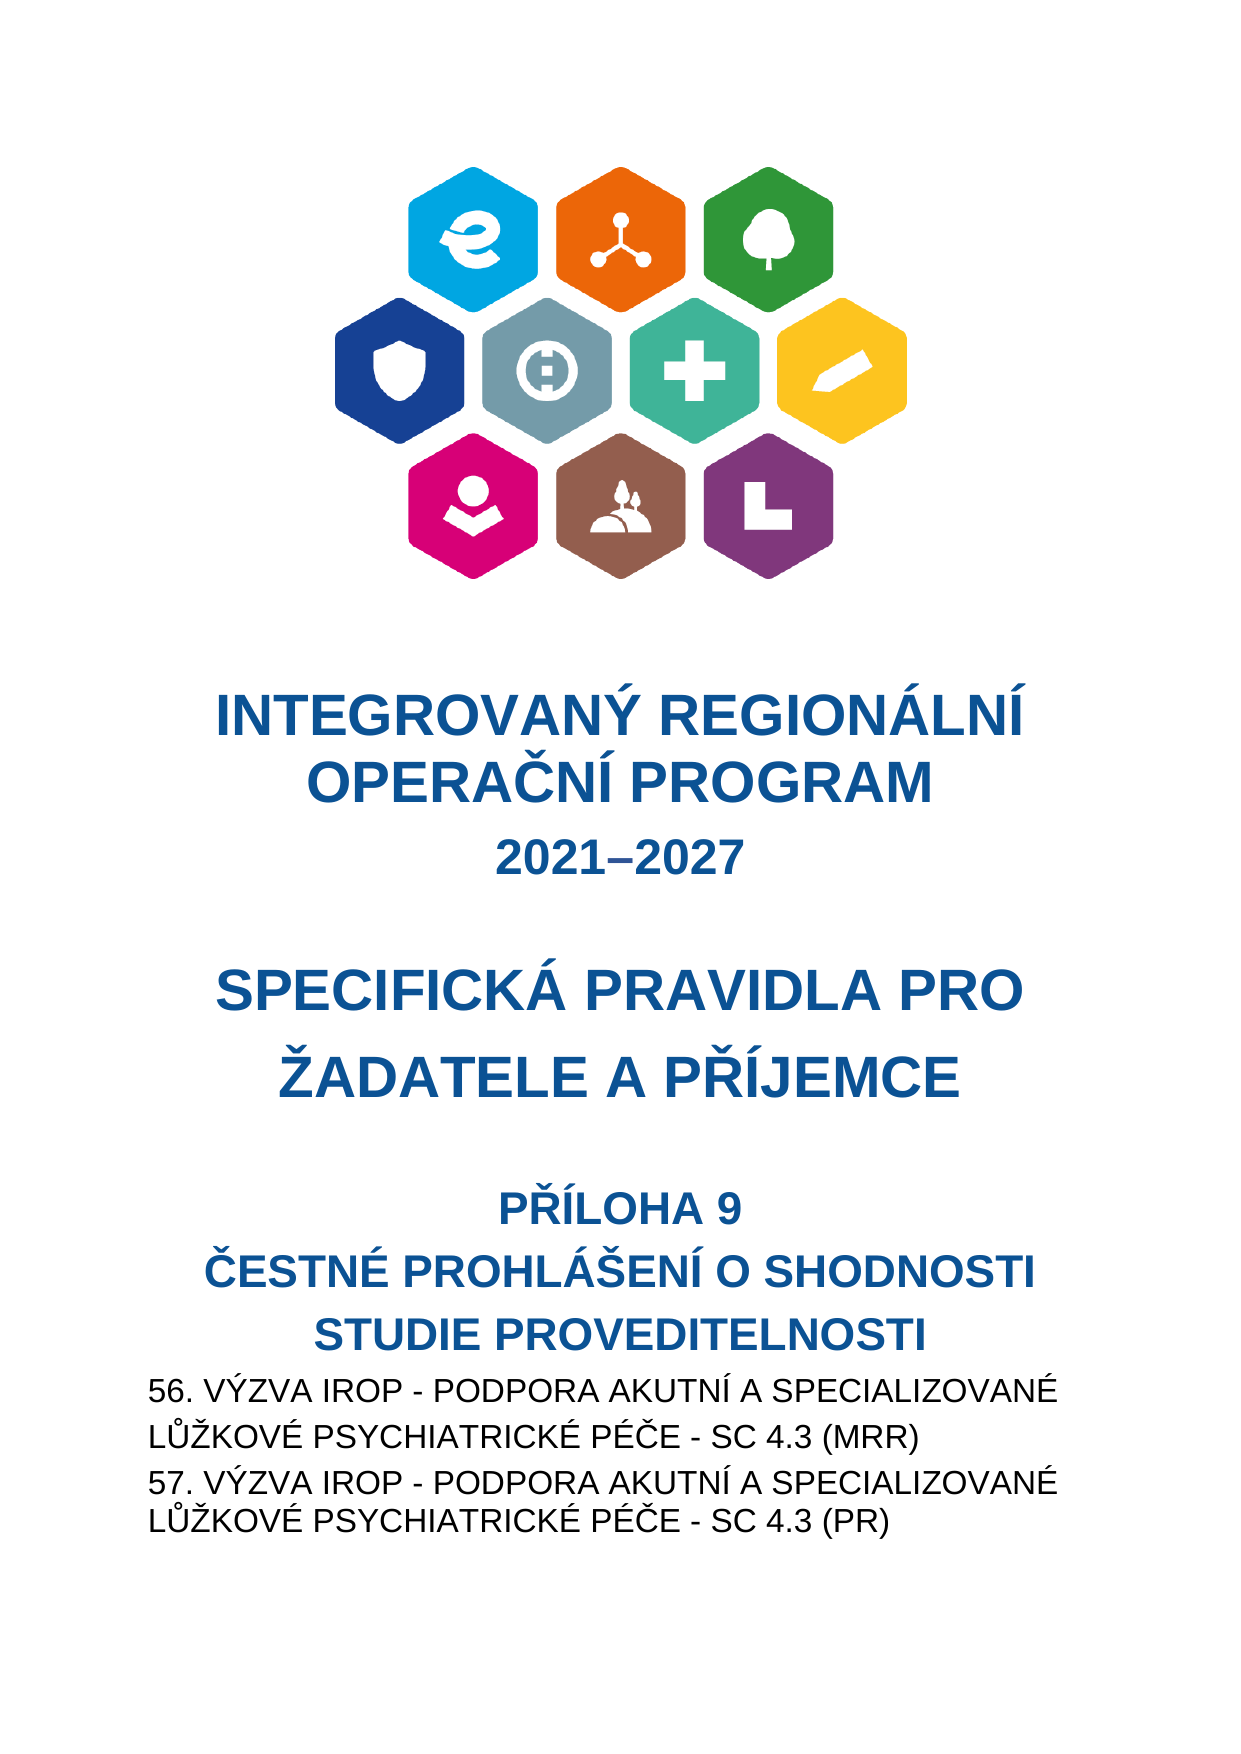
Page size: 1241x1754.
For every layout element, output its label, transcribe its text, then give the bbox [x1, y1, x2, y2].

text INTEGROVANÝ REGIONÁLNÍ OPERAČNÍ PROGRAM [148, 593, 1093, 815]
text 2021–2027 [148, 828, 1093, 885]
text SPECIFICKÁ PRAVIDLA PRO ŽADATELE A PŘÍJEMCE [148, 955, 1093, 1109]
text 57. výzva irop - PODPORA AKUTNÍ A SPECIALIZOVANÉ LŮŽKOVÉ PSYCHIATRICKÉ PÉČE - SC 4.3 (PR) [148, 1463, 1093, 1540]
text Čestné prohlášení o shodnosti studie proveditelnosti [148, 1244, 1093, 1360]
text PŘÍLOHA 9 [148, 1181, 1093, 1234]
text 56. výzva irop - PODPORA AKUTNÍ A SPECIALIZOVANÉ LŮŽKOVÉ PSYCHIATRICKÉ PÉČE - SC 4.3 (MRR) [148, 1371, 1093, 1455]
picture [324, 149, 912, 607]
